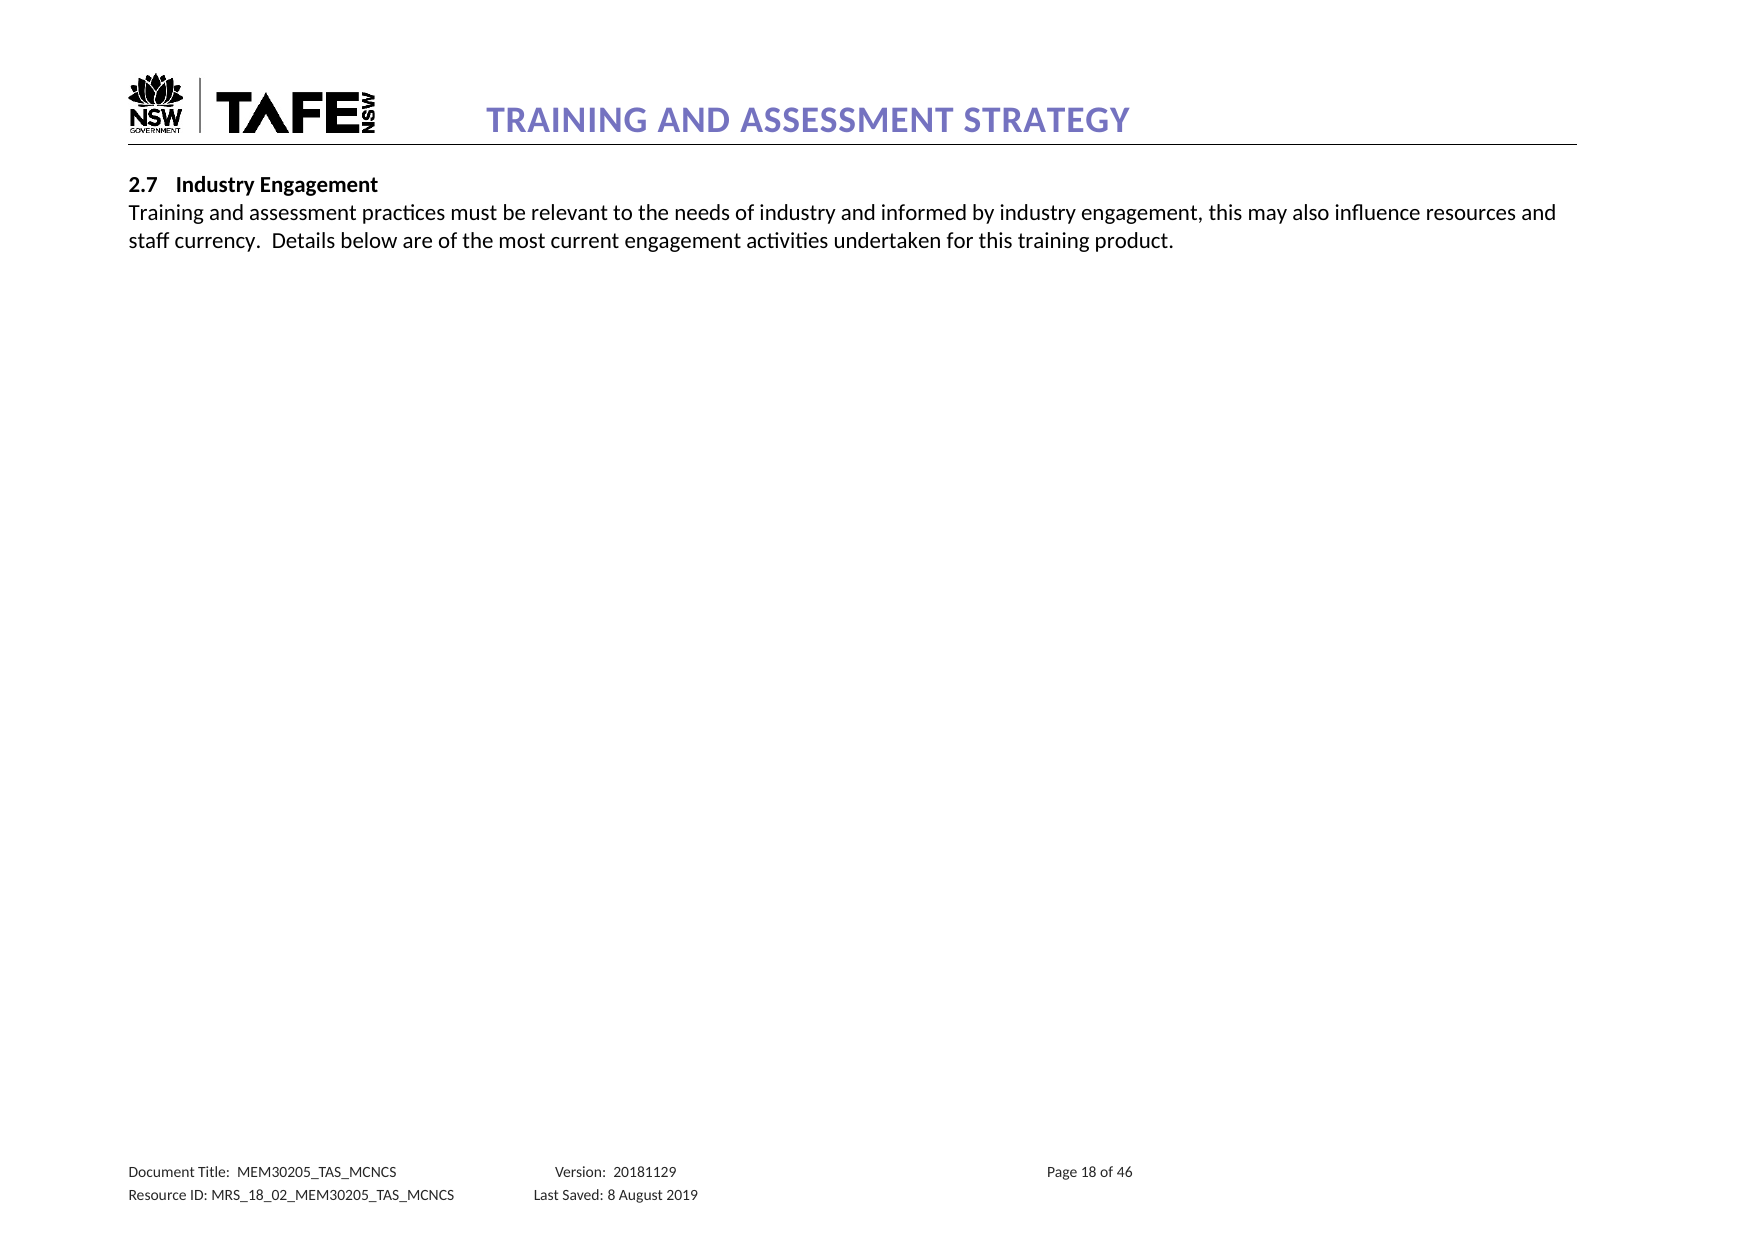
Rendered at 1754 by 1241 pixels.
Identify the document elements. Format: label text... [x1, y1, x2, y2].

picture [128, 73, 375, 133]
text Training and assessment practices must be relevant to the needs of industry and informed by industry engagement, this may also influence resources and staff currency. Details below are of the most current engagement activities undertaken for this training product. [128, 198, 1577, 254]
subtitle 2.7 Industry Engagement [128, 170, 1577, 198]
